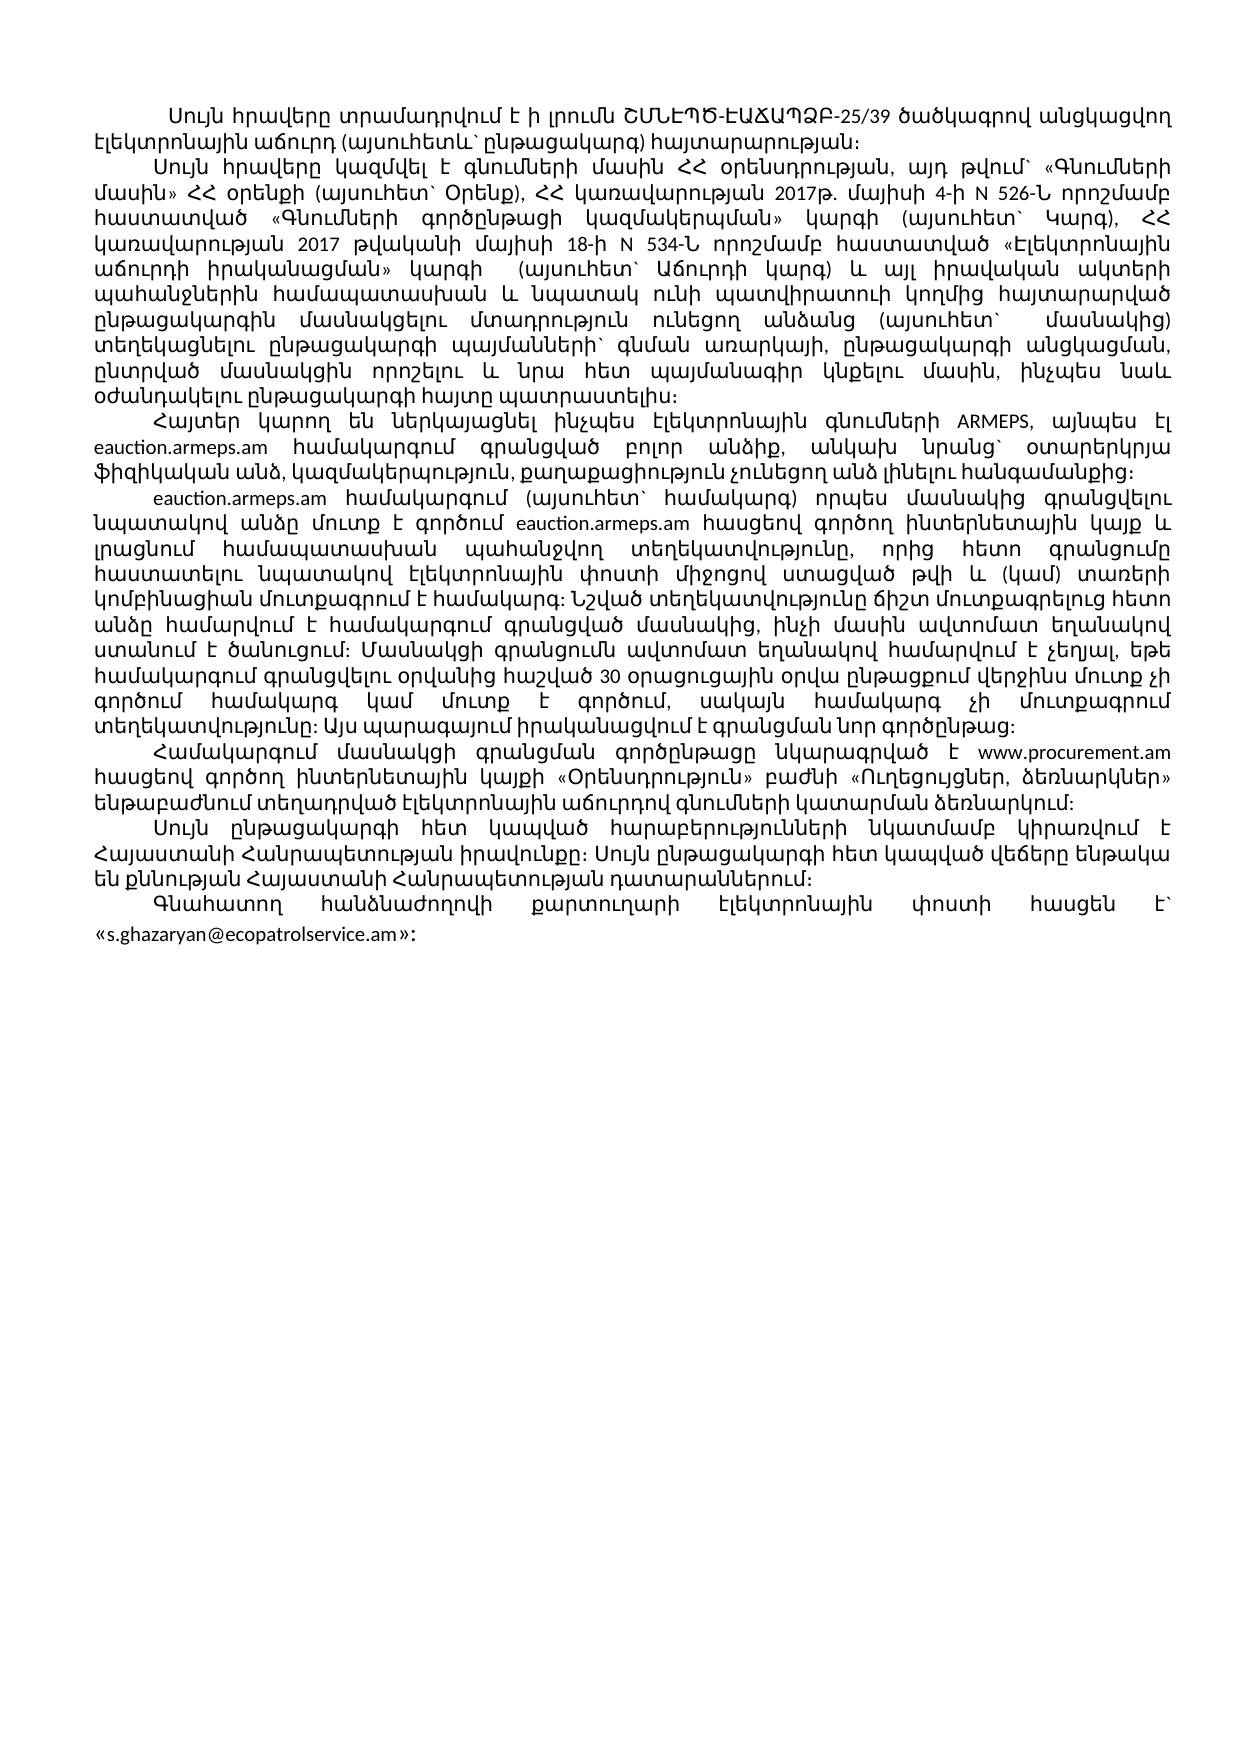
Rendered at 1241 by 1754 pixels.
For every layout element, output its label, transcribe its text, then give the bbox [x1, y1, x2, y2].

text Գնահատող հանձնաժողովի քարտուղարի էլեկտրոնային փոստի հասցեն է` «s.ghazaryan@ecopatrolservice.am»: [94, 892, 1171, 948]
text Համակարգում մասնակցի գրանցման գործընթացը նկարագրված է www.procurement.am հասցեով գործող ինտերնետային կայքի «Օրենսդրություն» բաժնի «Ուղեցույցներ, ձեռնարկներ» ենթաբաժնում տեղադրված էլեկտրոնային աճուրդով գնումների կատարման ձեռնարկում: [94, 739, 1171, 815]
text Սույն ընթացակարգի հետ կապված հարաբերությունների նկատմամբ կիրառվում է Հայաստանի Հանրապետության իրավունքը։ Սույն ընթացակարգի հետ կապված վեճերը ենթակա են քննության Հայաստանի Հանրապետության դատարաններում։ [94, 815, 1171, 892]
text Հայտեր կարող են ներկայացնել ինչպես էլեկտրոնային գնումների ARMEPS, այնպես էլ eauction.armeps.am համակարգում գրանցված բոլոր անձիք, անկախ նրանց` օտարերկրյա ֆիզիկական անձ, կազմակերպություն, քաղաքացիություն չունեցող անձ լինելու հանգամանքից։ [94, 409, 1171, 485]
text Սույն հրավերը տրամադրվում է ի լրումն ՇՄՆԷՊԾ-ԷԱՃԱՊՁԲ-25/39 ծածկագրով անցկացվող էլեկտրոնային աճուրդ (այսուհետև` ընթացակարգ) հայտարարության։ [94, 104, 1171, 154]
text Սույն հրավերը կազմվել է գնումների մասին ՀՀ օրենսդրության, այդ թվում` «Գնումների մասին» ՀՀ օրենքի (այսուհետ` Օրենք), ՀՀ կառավարության 2017թ. մայիսի 4-ի N 526-Ն որոշմամբ հաստատված «Գնումների գործընթացի կազմակերպման» կարգի (այսուհետ` Կարգ), ՀՀ կառավարության 2017 թվականի մայիսի 18-ի N 534-Ն որոշմամբ հաստատված «Էլեկտրոնային աճուրդի իրականացման» կարգի (այսուհետ` Աճուրդի կարգ) և այլ իրավական ակտերի պահանջներին համապատասխան և նպատակ ունի պատվիրատուի կողմից հայտարարված ընթացակարգին մասնակցելու մտադրություն ունեցող անձանց (այսուհետ` մասնակից) տեղեկացնելու ընթացակարգի պայմանների` գնման առարկայի, ընթացակարգի անցկացման, ընտրված մասնակցին որոշելու և նրա հետ պայմանագիր կնքելու մասին, ինչպես նաև օժանդակելու ընթացակարգի հայտը պատրաստելիս։ [94, 154, 1171, 409]
text eauction.armeps.am համակարգում (այսուհետ` համակարգ) որպես մասնակից գրանցվելու նպատակով անձը մուտք է գործում eauction.armeps.am հասցեով գործող ինտերնետային կայք և լրացնում համապատասխան պահանջվող տեղեկատվությունը, որից հետո գրանցումը հաստատելու նպատակով էլեկտրոնային փոստի միջոցով ստացված թվի և (կամ) տառերի կոմբինացիան մուտքագրում է համակարգ: Նշված տեղեկատվությունը ճիշտ մուտքագրելուց հետո անձը համարվում է համակարգում գրանցված մասնակից, ինչի մասին ավտոմատ եղանակով ստանում է ծանուցում: Մասնակցի գրանցումն ավտոմատ եղանակով համարվում է չեղյալ, եթե համակարգում գրանցվելու օրվանից հաշված 30 օրացուցային օրվա ընթացքում վերջինս մուտք չի գործում համակարգ կամ մուտք է գործում, սակայն համակարգ չի մուտքագրում տեղեկատվությունը: Այս պարագայում իրականացվում է գրանցման նոր գործընթաց: [94, 485, 1171, 739]
